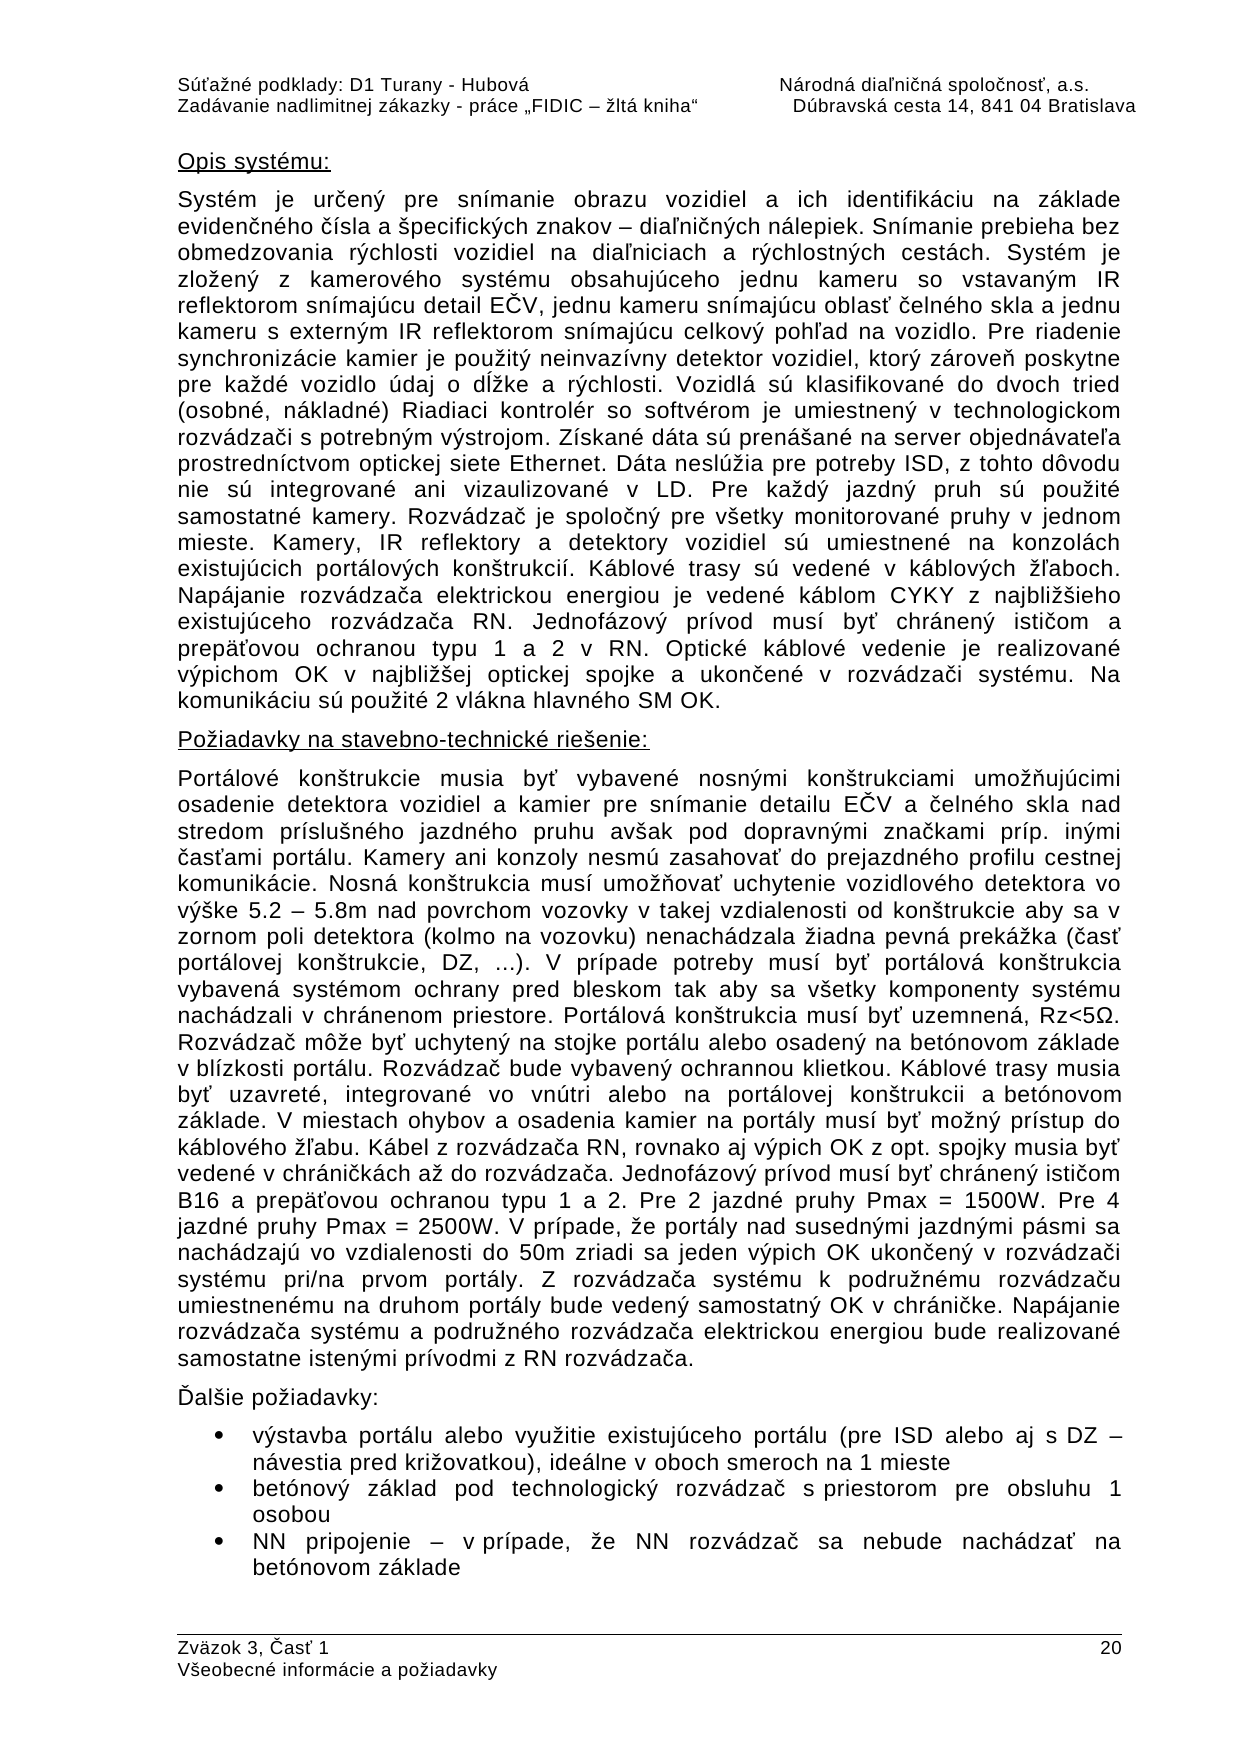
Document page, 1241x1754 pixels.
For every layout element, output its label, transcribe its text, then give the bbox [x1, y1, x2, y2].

text Portálové konštrukcie musia byť vybavené nosnými konštrukciami umožňujúcimi osadenie detektora vozidiel a kamier pre snímanie detailu EČV a čelného skla nad stredom príslušného jazdného pruhu avšak pod dopravnými značkami príp. inými časťami portálu. Kamery ani konzoly nesmú zasahovať do prejazdného profilu cestnej komunikácie. Nosná konštrukcia musí umožňovať uchytenie vozidlového detektora vo výške 5.2 – 5.8m nad povrchom vozovky v takej vzdialenosti od konštrukcie aby sa v zornom poli detektora (kolmo na vozovku) nenachádzala žiadna pevná prekážka (časť portálovej konštrukcie, DZ, ...). V prípade potreby musí byť portálová konštrukcia vybavená systémom ochrany pred bleskom tak aby sa všetky komponenty systému nachádzali v chránenom priestore. Portálová konštrukcia musí byť uzemnená, Rz<5Ω. Rozvádzač môže byť uchytený na stojke portálu alebo osadený na betónovom základe v blízkosti portálu. Rozvádzač bude vybavený ochrannou klietkou. Káblové trasy musia byť uzavreté, integrované vo vnútri alebo na portálovej konštrukcii a betónovom základe. V miestach ohybov a osadenia kamier na portály musí byť možný prístup do káblového žľabu. Kábel z rozvádzača RN, rovnako aj výpich OK z opt. spojky musia byť vedené v chráničkách až do rozvádzača. Jednofázový prívod musí byť chránený ističom B16 a prepäťovou ochranou typu 1 a 2. Pre 2 jazdné pruhy Pmax = 1500W. Pre 4 jazdné pruhy Pmax = 2500W. V prípade, že portály nad susednými jazdnými pásmi sa nachádzajú vo vzdialenosti do 50m zriadi sa jeden výpich OK ukončený v rozvádzači systému pri/na prvom portály. Z rozvádzača systému k podružnému rozvádzaču umiestnenému na druhom portály bude vedený samostatný OK v chráničke. Napájanie rozvádzača systému a podružného rozvádzača elektrickou energiou bude realizované samostatne istenými prívodmi z RN rozvádzača. [177, 765, 1122, 1371]
list betónový základ pod technologický rozvádzač s priestorom pre obsluhu 1 osobou [215, 1475, 1122, 1528]
text Systém je určený pre snímanie obrazu vozidiel a ich identifikáciu na základe evidenčného čísla a špecifických znakov – diaľničných nálepiek. Snímanie prebieha bez obmedzovania rýchlosti vozidiel na diaľniciach a rýchlostných cestách. Systém je zložený z kamerového systému obsahujúceho jednu kameru so vstavaným IR reflektorom snímajúcu detail EČV, jednu kameru snímajúcu oblasť čelného skla a jednu kameru s externým IR reflektorom snímajúcu celkový pohľad na vozidlo. Pre riadenie synchronizácie kamier je použitý neinvazívny detektor vozidiel, ktorý zároveň poskytne pre každé vozidlo údaj o dĺžke a rýchlosti. Vozidlá sú klasifikované do dvoch tried (osobné, nákladné) Riadiaci kontrolér so softvérom je umiestnený v technologickom rozvádzači s potrebným výstrojom. Získané dáta sú prenášané na server objednávateľa prostredníctvom optickej siete Ethernet. Dáta neslúžia pre potreby ISD, z tohto dôvodu nie sú integrované ani vizaulizované v LD. Pre každý jazdný pruh sú použité samostatné kamery. Rozvádzač je spoločný pre všetky monitorované pruhy v jednom mieste. Kamery, IR reflektory a detektory vozidiel sú umiestnené na konzolách existujúcich portálových konštrukcií. Káblové trasy sú vedené v káblových žľaboch. Napájanie rozvádzača elektrickou energiou je vedené káblom CYKY z najbližšieho existujúceho rozvádzača RN. Jednofázový prívod musí byť chránený ističom a prepäťovou ochranou typu 1 a 2 v RN. Optické káblové vedenie je realizované výpichom OK v najbližšej optickej spojke a ukončené v rozvádzači systému. Na komunikáciu sú použité 2 vlákna hlavného SM OK. [177, 186, 1122, 713]
list výstavba portálu alebo využitie existujúceho portálu (pre ISD alebo aj s DZ – návestia pred križovatkou), ideálne v oboch smeroch na 1 mieste [215, 1422, 1122, 1475]
list NN pripojenie – v prípade, že NN rozvádzač sa nebude nachádzať na betónovom základe [215, 1528, 1122, 1581]
text Ďalšie požiadavky: [177, 1383, 1122, 1410]
text Opis systému: [177, 148, 1122, 174]
text Požiadavky na stavebno-technické riešenie: [177, 726, 1122, 752]
